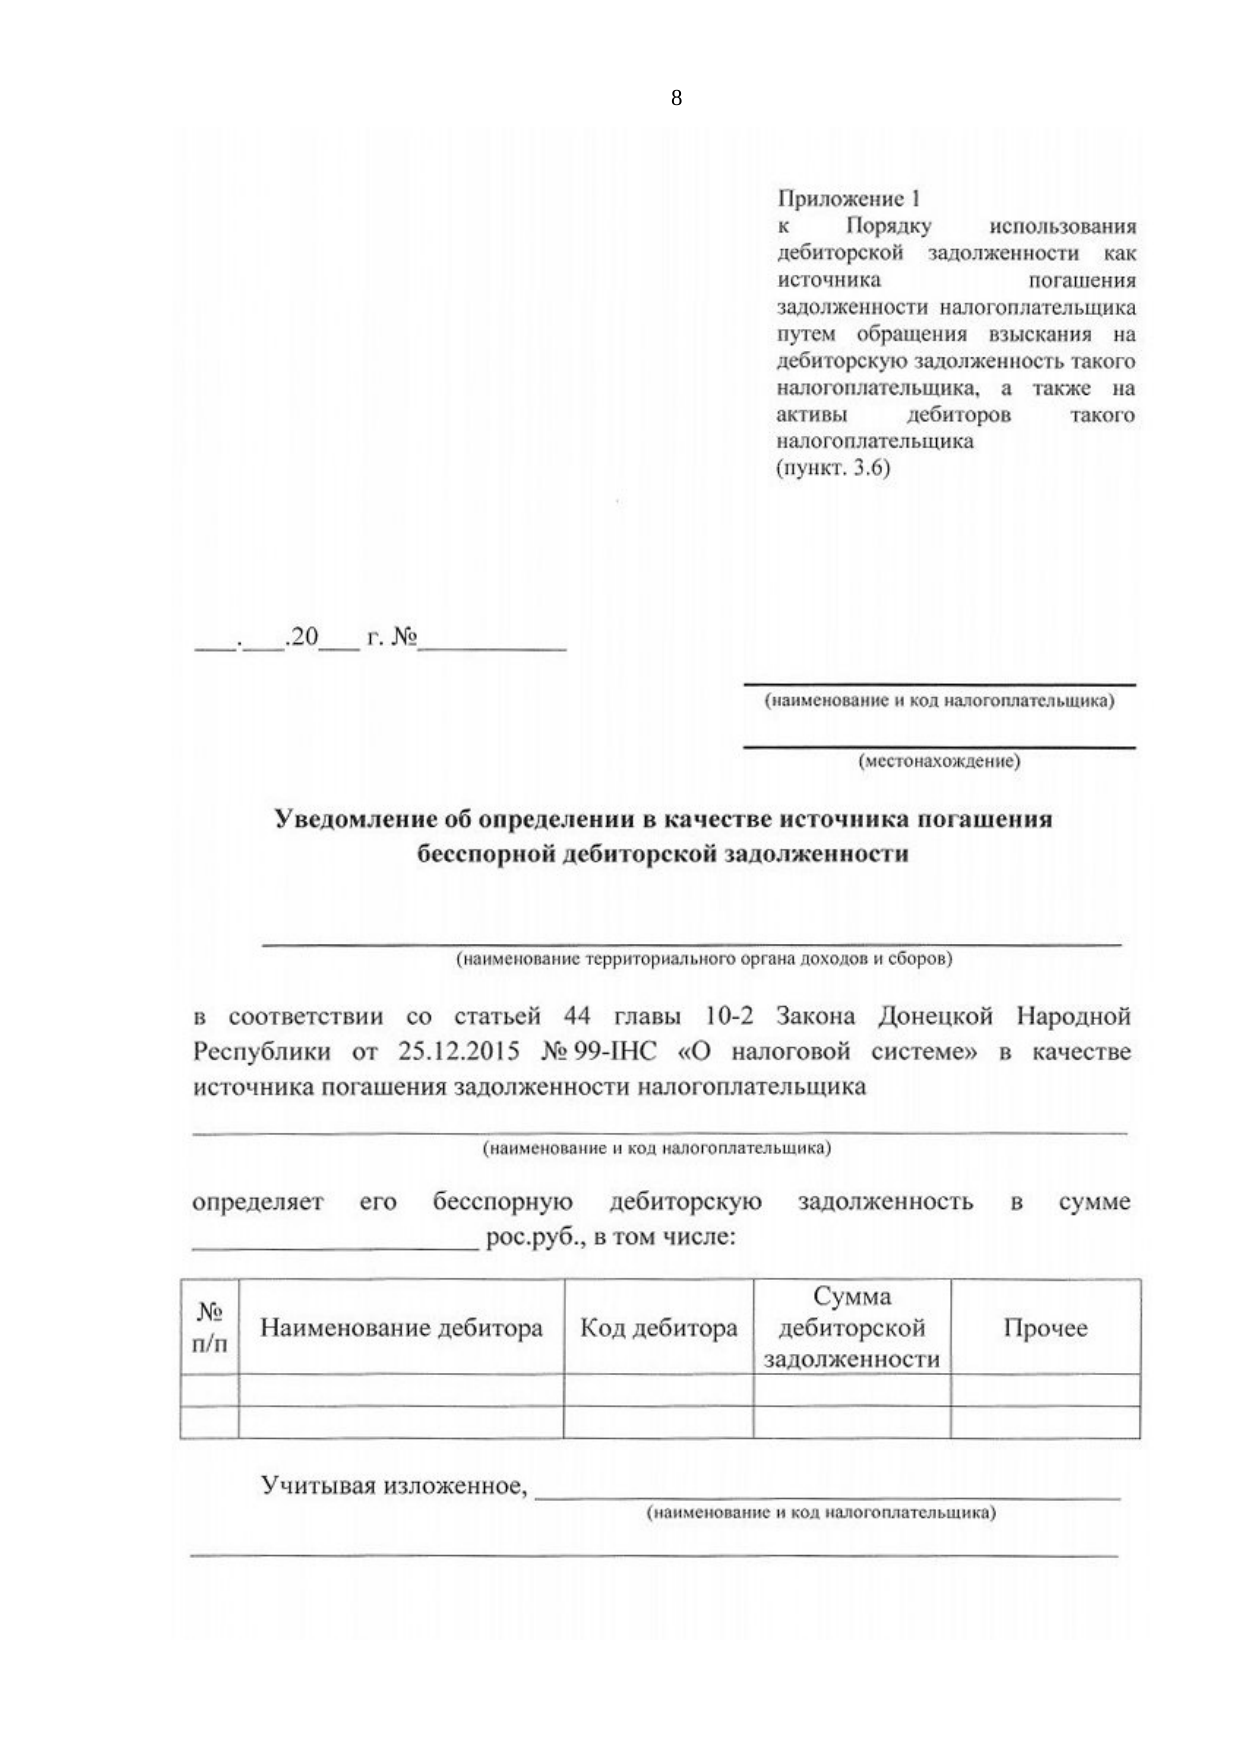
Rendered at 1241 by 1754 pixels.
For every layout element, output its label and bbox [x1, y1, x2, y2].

picture [171, 127, 1154, 1640]
